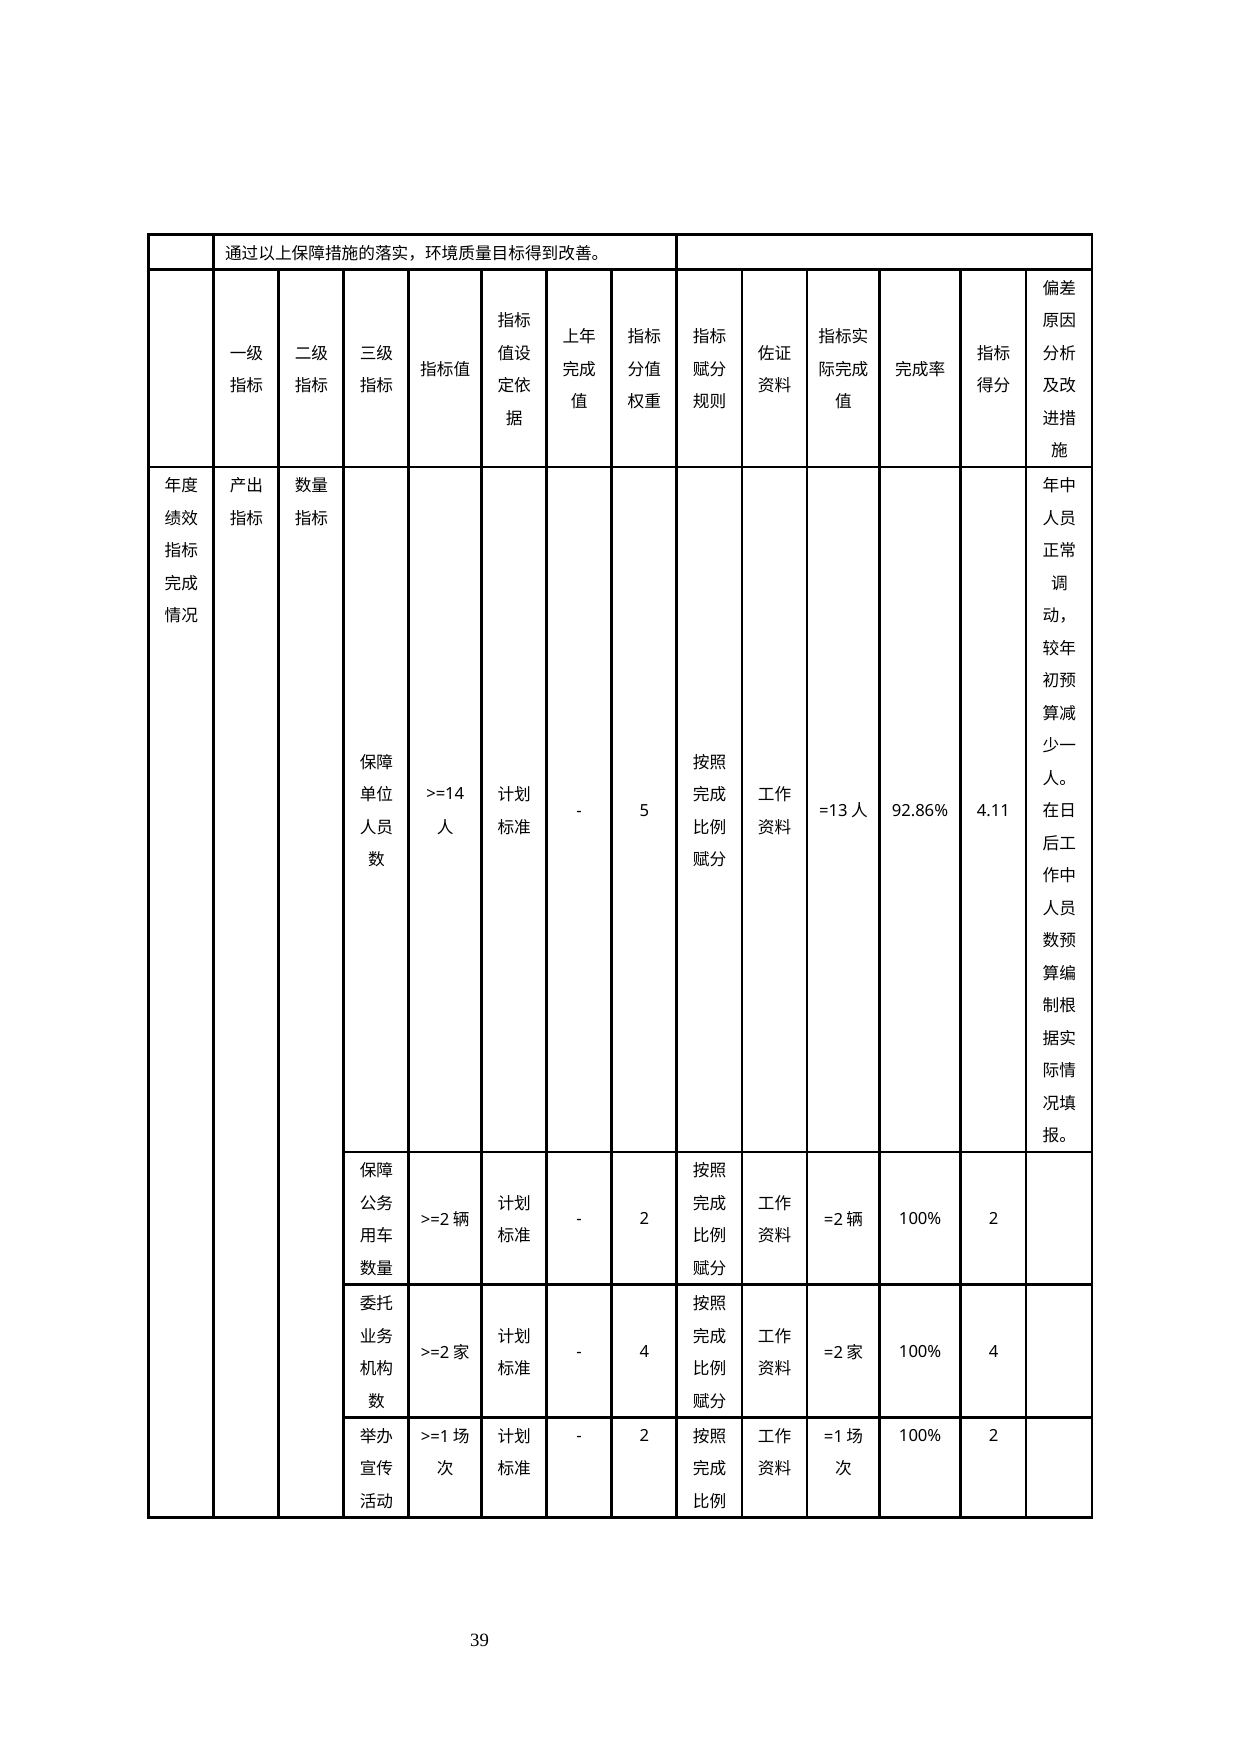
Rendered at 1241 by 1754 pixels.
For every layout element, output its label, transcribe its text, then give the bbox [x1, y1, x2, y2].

table_cell 工作资料 [743, 1286, 806, 1416]
table_cell =1场次 [808, 1419, 878, 1516]
table_cell 100% [881, 1286, 959, 1416]
table_cell 按照完成比例赋分 [678, 468, 741, 1151]
table_cell 100% [881, 1153, 959, 1283]
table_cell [678, 236, 1091, 268]
table_cell 年中人员正常调动，较年初预算减少一人。在日后工作中人员数预算编制根据实际情况填报。 [1027, 468, 1091, 1151]
table_cell 年度绩效指标完成情况 [150, 468, 212, 1516]
table_cell 工作资料 [743, 468, 806, 1151]
table_cell 2 [613, 1153, 675, 1283]
table_cell =2家 [808, 1286, 878, 1416]
table_cell 100% [881, 1419, 959, 1516]
table_cell 2 [962, 1153, 1025, 1283]
table_cell 委托业务机构数 [345, 1286, 407, 1416]
table_cell 指标值设定依据 [483, 271, 545, 466]
table_cell - [548, 1153, 610, 1283]
table_cell >=1场次 [410, 1419, 480, 1516]
table_cell =2辆 [808, 1153, 878, 1283]
table_cell >=2辆 [410, 1153, 480, 1283]
table_cell 佐证资料 [743, 271, 806, 466]
table_cell 按照完成比例赋分 [678, 1419, 741, 1516]
table_cell 数量指标 [280, 468, 342, 1516]
table_cell 一级指标 [215, 271, 277, 466]
table_cell 4 [613, 1286, 675, 1416]
table_cell 5 [613, 468, 675, 1151]
table_cell 4 [962, 1286, 1025, 1416]
table_cell 4.11 [962, 468, 1025, 1151]
table_cell >=14人 [410, 468, 480, 1151]
table_cell [1027, 1286, 1091, 1416]
table_cell [150, 271, 212, 466]
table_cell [215, 236, 675, 268]
table_cell [1027, 1419, 1091, 1516]
table_cell - [548, 468, 610, 1151]
table_cell 计划标准 [483, 1153, 545, 1283]
table_cell - [548, 1286, 610, 1416]
table_cell 指标赋分规则 [678, 271, 741, 466]
table_cell 工作资料 [743, 1153, 806, 1283]
table_cell 指标得分 [962, 271, 1025, 466]
table_cell 指标值 [410, 271, 480, 466]
table_cell 举办宣传活动场次 [345, 1419, 407, 1516]
table_cell 指标分值权重 [613, 271, 675, 466]
table_cell 二级指标 [280, 271, 342, 466]
table_cell 计划标准 [483, 1286, 545, 1416]
table_cell =13人 [808, 468, 878, 1151]
table_cell 2 [613, 1419, 675, 1516]
table_cell 92.86% [881, 468, 959, 1151]
table_cell - [548, 1419, 610, 1516]
table_cell 上年完成值 [548, 271, 610, 466]
table_cell 计划标准 [483, 1419, 545, 1516]
table_cell 工作资料 [743, 1419, 806, 1516]
table_cell 按照完成比例赋分 [678, 1286, 741, 1416]
table_cell 产出指标 [215, 468, 277, 1516]
table_cell 三级指标 [345, 271, 407, 466]
table_cell 偏差原因分析及改进措施 [1027, 271, 1091, 466]
table_cell 完成率 [881, 271, 959, 466]
table_cell 计划标准 [483, 468, 545, 1151]
table_cell 保障公务用车数量 [345, 1153, 407, 1283]
table_cell 2 [962, 1419, 1025, 1516]
table_cell 按照完成比例赋分 [678, 1153, 741, 1283]
table_cell 保障单位人员数 [345, 468, 407, 1151]
table_cell 指标实际完成值 [808, 271, 878, 466]
table_cell [1027, 1153, 1091, 1283]
table_cell >=2家 [410, 1286, 480, 1416]
